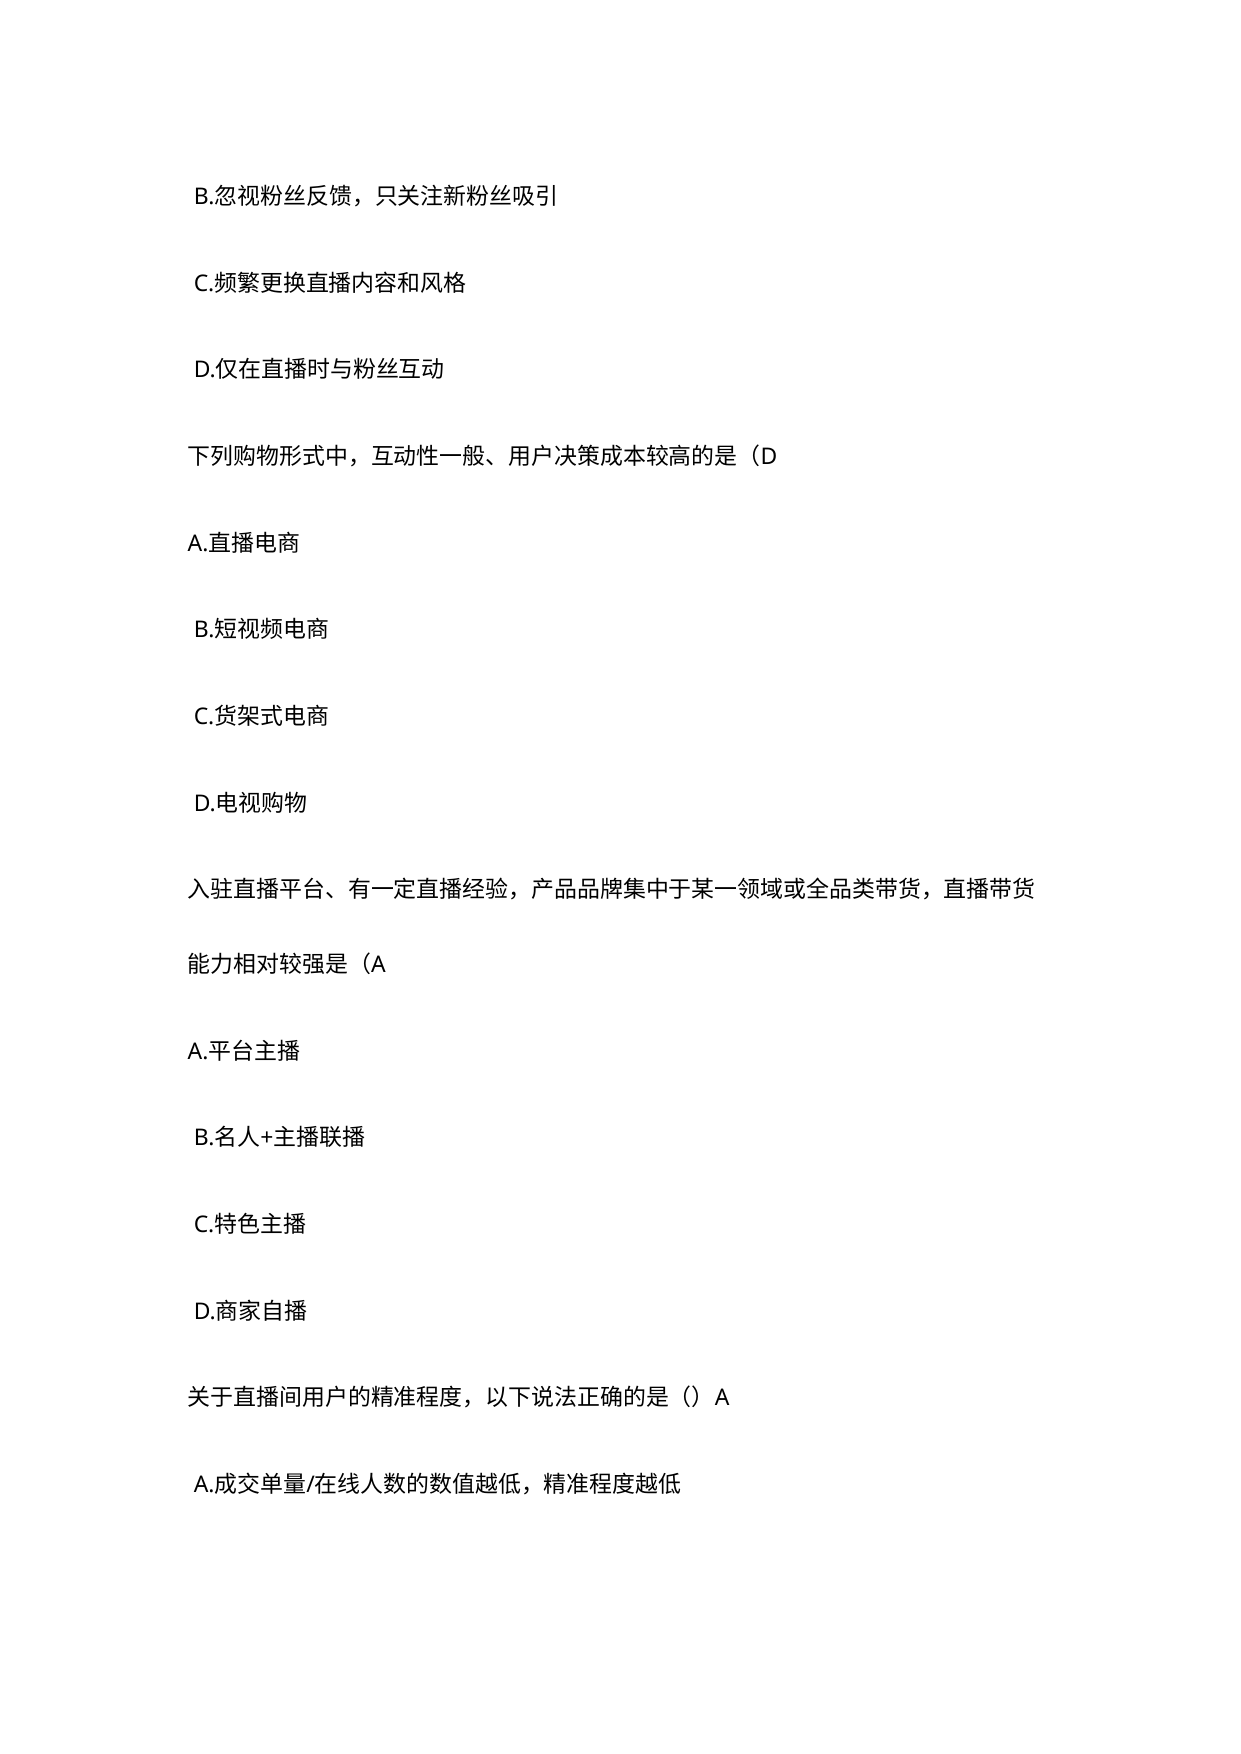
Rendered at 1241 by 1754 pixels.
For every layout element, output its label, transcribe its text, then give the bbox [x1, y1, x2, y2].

text 下列购物形式中，互动性一般、用户决策成本较高的是（D [187, 422, 1053, 487]
text A.平台主播 [187, 1017, 1053, 1082]
text A.成交单量/在线人数的数值越低，精准程度越低 [187, 1450, 1053, 1515]
text A.直播电商 [187, 509, 1053, 574]
text D.仅在直播时与粉丝互动 [187, 335, 1053, 400]
text C.特色主播 [187, 1190, 1053, 1255]
text D.商家自播 [187, 1277, 1053, 1342]
text C.频繁更换直播内容和风格 [187, 249, 1053, 314]
text B.短视频电商 [187, 595, 1053, 660]
text D.电视购物 [187, 769, 1053, 834]
text B.名人+主播联播 [187, 1103, 1053, 1168]
text 关于直播间用户的精准程度，以下说法正确的是（）A [187, 1363, 1053, 1428]
text B.忽视粉丝反馈，只关注新粉丝吸引 [187, 162, 1053, 227]
text C.货架式电商 [187, 682, 1053, 747]
text 入驻直播平台、有一定直播经验，产品品牌集中于某一领域或全品类带货，直播带货能力相对较强是（A [187, 855, 1053, 995]
